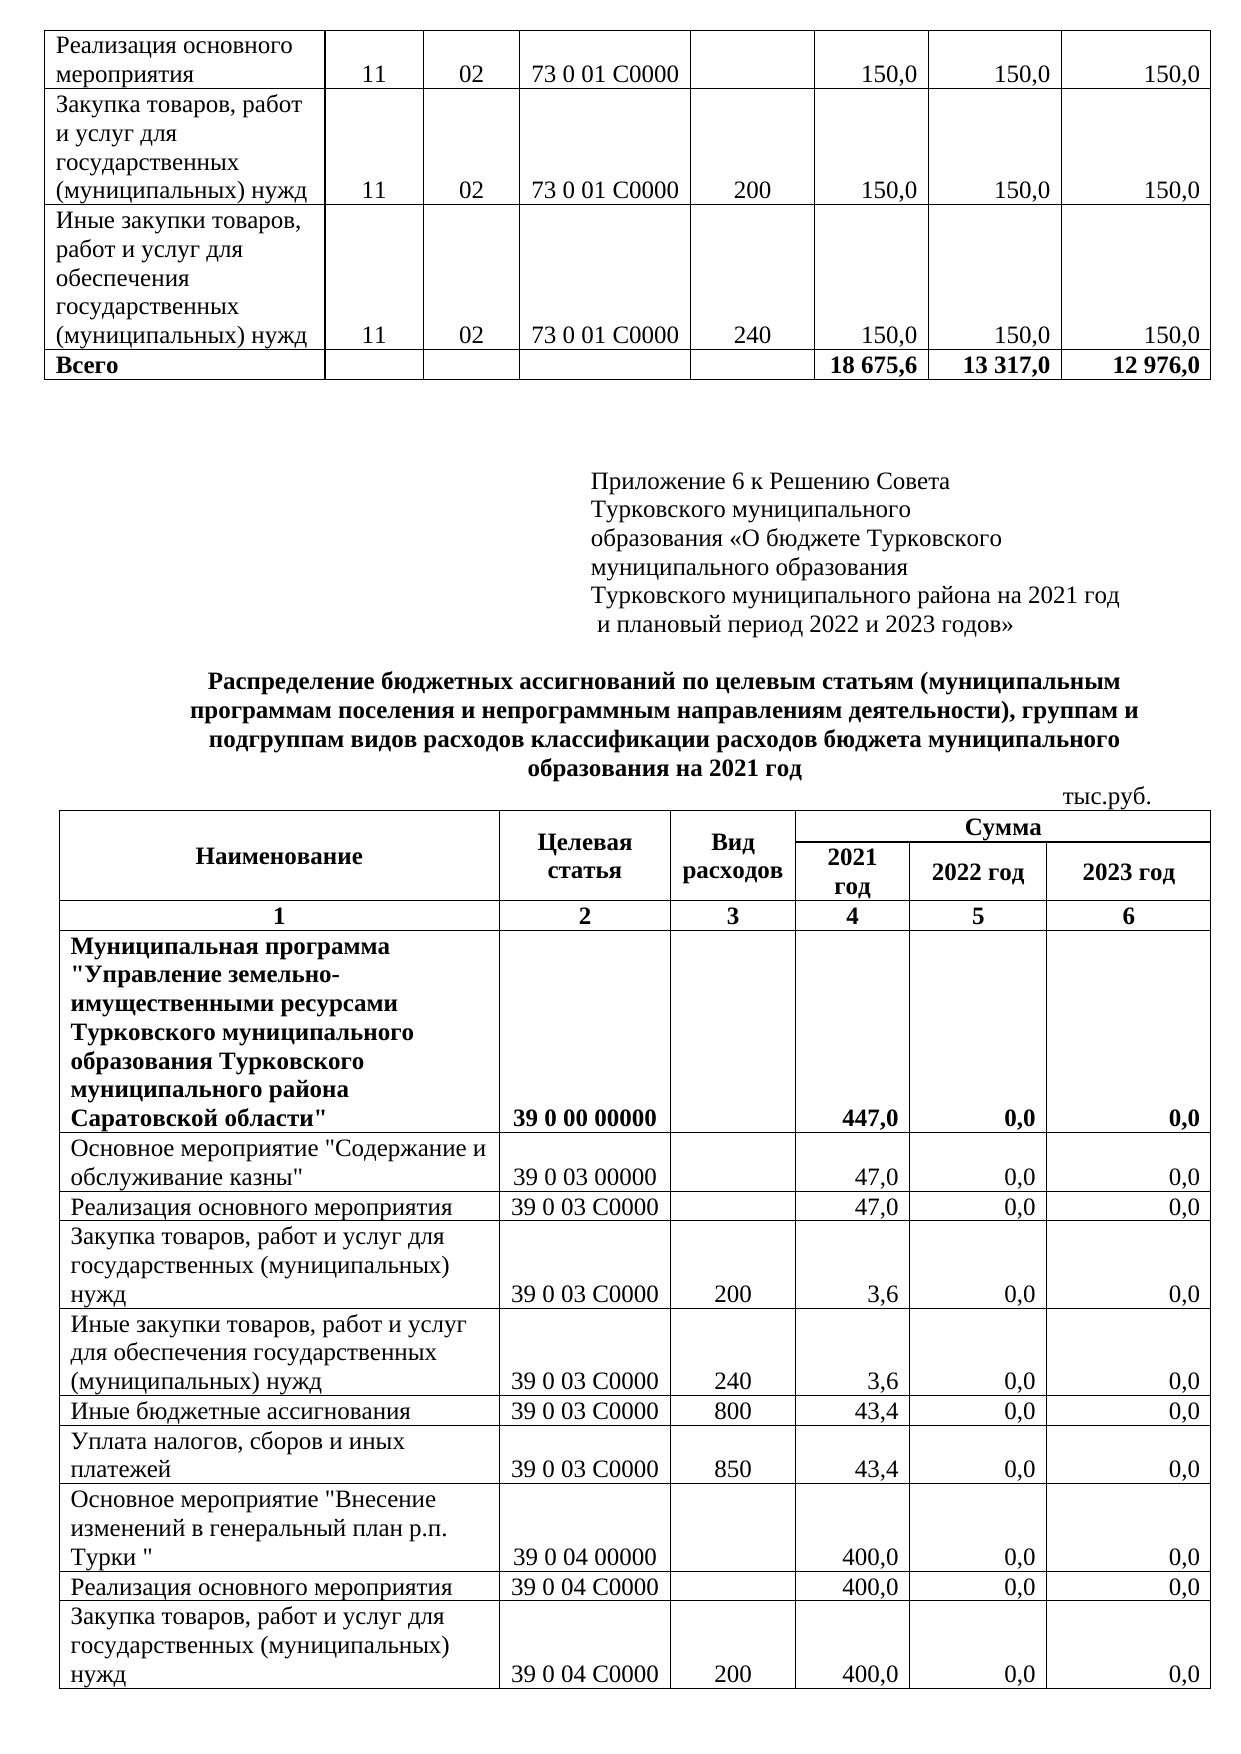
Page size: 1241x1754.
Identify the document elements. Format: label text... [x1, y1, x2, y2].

text Турковского муниципального района на 2021 год [177, 580, 1152, 609]
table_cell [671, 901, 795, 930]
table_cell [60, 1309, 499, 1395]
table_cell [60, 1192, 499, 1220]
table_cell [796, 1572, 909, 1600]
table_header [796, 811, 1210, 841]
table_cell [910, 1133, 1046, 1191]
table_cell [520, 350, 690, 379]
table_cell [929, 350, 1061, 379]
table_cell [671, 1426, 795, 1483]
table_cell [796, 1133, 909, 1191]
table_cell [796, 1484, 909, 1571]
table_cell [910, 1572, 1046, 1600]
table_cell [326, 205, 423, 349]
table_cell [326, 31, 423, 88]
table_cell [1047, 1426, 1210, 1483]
text Турковского муниципального [177, 495, 1152, 523]
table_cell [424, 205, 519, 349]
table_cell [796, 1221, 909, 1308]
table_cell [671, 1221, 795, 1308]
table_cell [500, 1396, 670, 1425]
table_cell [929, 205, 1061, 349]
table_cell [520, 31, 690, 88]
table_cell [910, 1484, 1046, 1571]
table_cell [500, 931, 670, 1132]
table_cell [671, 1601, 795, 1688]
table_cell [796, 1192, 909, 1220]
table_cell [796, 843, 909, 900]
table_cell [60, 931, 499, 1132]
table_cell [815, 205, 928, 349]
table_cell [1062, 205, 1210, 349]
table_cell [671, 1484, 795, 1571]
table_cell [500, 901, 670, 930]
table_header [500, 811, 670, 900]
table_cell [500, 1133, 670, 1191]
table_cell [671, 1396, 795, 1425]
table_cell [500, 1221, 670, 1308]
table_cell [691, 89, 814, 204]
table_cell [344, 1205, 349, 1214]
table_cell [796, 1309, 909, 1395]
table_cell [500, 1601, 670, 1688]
text образования «О бюджете Турковского [177, 523, 1152, 552]
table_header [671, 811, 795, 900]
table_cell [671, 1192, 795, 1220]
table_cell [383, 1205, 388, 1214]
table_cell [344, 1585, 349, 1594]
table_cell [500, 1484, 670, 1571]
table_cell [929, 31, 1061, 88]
text тыс.руб. [177, 781, 1152, 810]
text Распределение бюджетных ассигнований по целевым статьям (муниципальным программам поселения и непрограммным направлениям деятельности), группам и подгруппам видов расходов классификации расходов бюджета муниципального образования на 2021 год [177, 666, 1152, 781]
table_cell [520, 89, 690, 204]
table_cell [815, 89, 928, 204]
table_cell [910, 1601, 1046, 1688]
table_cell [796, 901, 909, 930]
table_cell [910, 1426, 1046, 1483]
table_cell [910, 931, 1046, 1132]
text муниципального образования [177, 552, 1152, 580]
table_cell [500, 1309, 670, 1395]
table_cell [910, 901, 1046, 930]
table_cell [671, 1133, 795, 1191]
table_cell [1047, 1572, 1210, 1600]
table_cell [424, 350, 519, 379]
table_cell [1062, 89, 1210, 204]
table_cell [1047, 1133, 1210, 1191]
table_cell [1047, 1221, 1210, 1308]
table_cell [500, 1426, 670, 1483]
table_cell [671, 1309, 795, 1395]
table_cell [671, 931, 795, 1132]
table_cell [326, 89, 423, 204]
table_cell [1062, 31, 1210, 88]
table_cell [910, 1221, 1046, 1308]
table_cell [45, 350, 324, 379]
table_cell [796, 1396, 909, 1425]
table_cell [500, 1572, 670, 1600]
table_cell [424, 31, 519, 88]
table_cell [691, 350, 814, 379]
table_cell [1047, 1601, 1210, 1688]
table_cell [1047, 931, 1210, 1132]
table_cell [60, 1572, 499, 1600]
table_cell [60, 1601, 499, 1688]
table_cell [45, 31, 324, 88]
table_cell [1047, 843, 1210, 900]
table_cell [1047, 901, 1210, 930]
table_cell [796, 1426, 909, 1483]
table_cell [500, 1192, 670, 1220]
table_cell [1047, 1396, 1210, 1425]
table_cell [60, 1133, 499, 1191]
text Приложение 6 к Решению Совета [177, 466, 1152, 495]
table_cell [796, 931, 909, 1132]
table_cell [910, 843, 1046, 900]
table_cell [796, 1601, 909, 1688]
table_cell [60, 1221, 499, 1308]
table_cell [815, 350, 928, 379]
text и плановый период 2022 и 2023 годов» [177, 609, 1152, 638]
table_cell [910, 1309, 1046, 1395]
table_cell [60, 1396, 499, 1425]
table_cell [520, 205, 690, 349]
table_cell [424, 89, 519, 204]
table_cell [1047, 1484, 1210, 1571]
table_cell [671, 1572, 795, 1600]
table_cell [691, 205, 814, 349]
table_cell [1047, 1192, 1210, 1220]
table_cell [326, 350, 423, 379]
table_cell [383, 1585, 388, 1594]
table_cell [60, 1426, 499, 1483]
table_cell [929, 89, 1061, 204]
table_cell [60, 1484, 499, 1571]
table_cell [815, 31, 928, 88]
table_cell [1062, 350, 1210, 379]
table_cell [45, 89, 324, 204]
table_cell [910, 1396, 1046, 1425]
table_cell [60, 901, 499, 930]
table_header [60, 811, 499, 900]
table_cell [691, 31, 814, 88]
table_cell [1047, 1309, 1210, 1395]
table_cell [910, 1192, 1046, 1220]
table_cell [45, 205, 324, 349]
